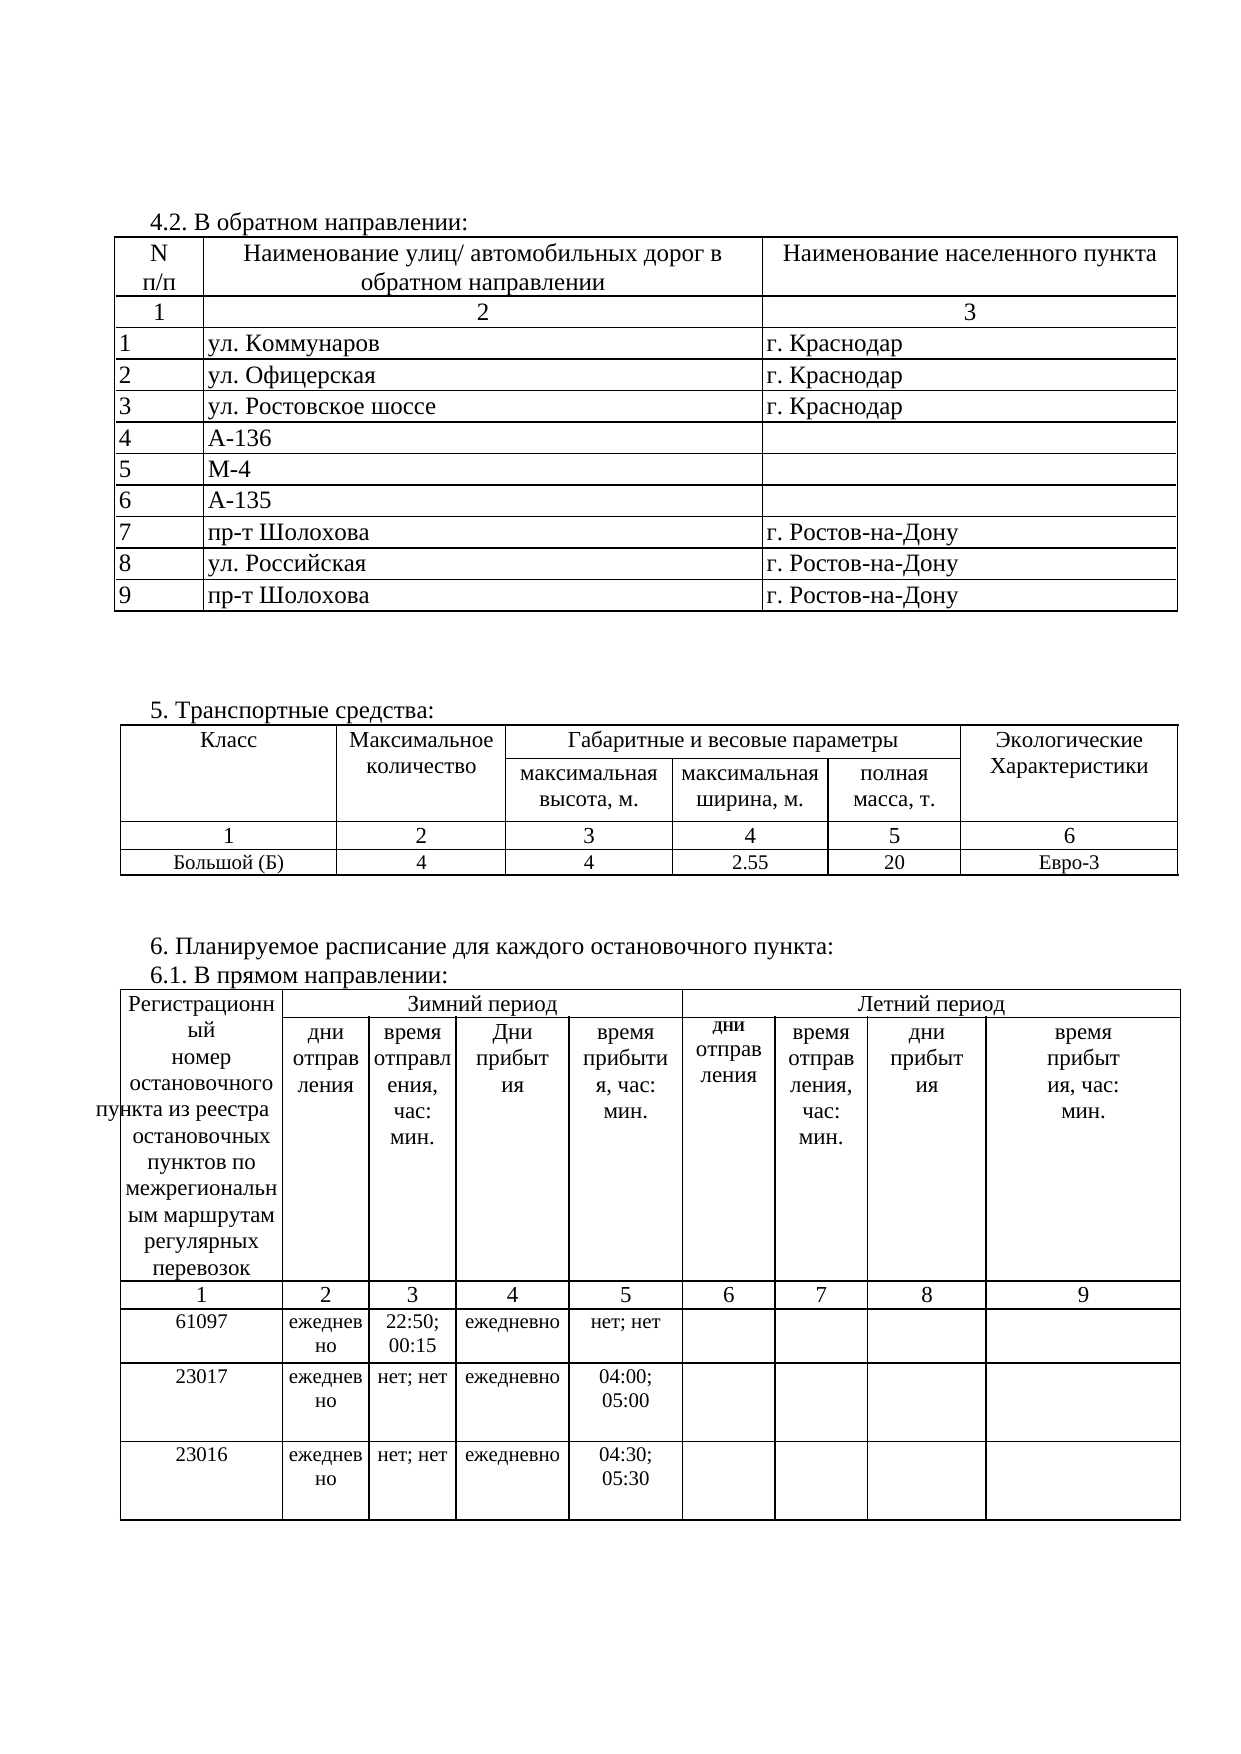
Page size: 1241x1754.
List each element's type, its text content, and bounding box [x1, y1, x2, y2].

table_cell полная масса, т. [829, 759, 960, 821]
table_cell 2 [204, 297, 762, 327]
table_cell г. Краснодар [763, 358, 1177, 390]
table_cell 7 [115, 517, 203, 547]
table_header N п/п [115, 238, 203, 295]
table_cell 5 [570, 1282, 682, 1308]
table_cell 3 [506, 822, 672, 849]
table_cell дни прибыт ия [868, 1018, 985, 1280]
table_cell [776, 1442, 867, 1519]
table_cell время отправл ения, час: мин. [370, 1018, 455, 1280]
table_cell пр-т Шолохова [204, 517, 762, 547]
table_cell ежедневно [283, 1364, 368, 1441]
table_cell Дни прибыт ия [457, 1018, 568, 1280]
table_cell нет; нет [570, 1310, 682, 1362]
table_cell 2 [337, 822, 505, 849]
table_cell г. Краснодар [763, 390, 1177, 421]
table_cell 4 [115, 422, 203, 453]
table_cell нет; нет [370, 1364, 455, 1441]
table_header Максимальное количество [337, 726, 505, 821]
table_cell время прибыт ия, час: мин. [987, 1018, 1180, 1280]
table_cell [763, 421, 1177, 453]
table_cell 6 [115, 485, 203, 516]
table_header Наименование улиц/ автомобильных дорог в обратном направлении [204, 238, 762, 295]
table_cell г. Ростов-на-Дону [763, 516, 1177, 547]
table_cell [683, 1442, 774, 1519]
table_cell г. Ростов-на-Дону [763, 579, 1177, 610]
table_cell 04:00; 05:00 [570, 1364, 682, 1441]
table_cell 6 [961, 822, 1177, 849]
table_cell [763, 453, 1177, 484]
text 4.2. В обратном направлении: [150, 207, 1090, 236]
table_cell 04:30; 05:30 [570, 1442, 682, 1519]
table_cell максимальная ширина, м. [673, 759, 827, 821]
table_cell пр-т Шолохова [204, 580, 762, 610]
table_cell 22:50; 00:15 [370, 1310, 455, 1362]
table_cell ежедневно [457, 1310, 568, 1362]
table_cell [776, 1310, 867, 1362]
table_cell дни отправ ления [283, 1018, 368, 1280]
table_cell [868, 1442, 985, 1519]
table_cell 8 [868, 1282, 985, 1308]
table_cell М-4 [204, 454, 762, 484]
table_cell 5 [115, 454, 203, 484]
table_cell 23016 [121, 1442, 282, 1519]
table_cell [987, 1310, 1180, 1362]
table_cell ДНИ отправ ления [683, 1018, 774, 1280]
table_cell ежедневно [283, 1442, 368, 1519]
text 5. Транспортные средства: [150, 695, 1090, 724]
table_header Класс [121, 726, 336, 821]
table_cell 61097 [121, 1310, 282, 1362]
table_header Наименование населенного пункта [763, 238, 1177, 295]
table_cell 4 [673, 822, 827, 849]
table_cell 7 [776, 1282, 867, 1308]
table_cell время прибыти я, час: мин. [570, 1018, 682, 1280]
table_cell ул. Коммунаров [204, 328, 762, 358]
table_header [121, 990, 282, 1280]
text 6.1. В прямом направлении: [150, 960, 1090, 988]
table_cell ежедневно [457, 1364, 568, 1441]
table_cell [763, 484, 1177, 516]
table_cell 1 [115, 296, 203, 327]
table_cell [987, 1364, 1180, 1441]
table_cell г. Ростов-на-Дону [763, 547, 1177, 578]
table_cell 9 [987, 1282, 1180, 1308]
table_cell 4 [506, 850, 672, 874]
table_cell нет; нет [370, 1442, 455, 1519]
table_cell А-135 [204, 486, 762, 516]
table_cell Евро-3 [961, 850, 1177, 874]
table_cell 3 [115, 391, 203, 421]
table_cell ул. Российская [204, 549, 762, 578]
table_cell ежедневно [457, 1442, 568, 1519]
table_header Зимний период [283, 990, 682, 1016]
table_cell 20 [829, 850, 960, 874]
table_cell 3 [763, 295, 1177, 327]
table_cell 6 [683, 1282, 774, 1308]
table_cell г. Краснодар [763, 327, 1177, 358]
table_cell 5 [829, 822, 960, 849]
table_cell 1 [121, 1282, 282, 1308]
table_cell [868, 1310, 985, 1362]
table_cell ежедневно [283, 1310, 368, 1362]
table_cell ул. Ростовское шоссе [204, 391, 762, 421]
table_cell Большой (Б) [121, 850, 336, 874]
table_header Летний период [683, 990, 1180, 1016]
table_cell ул. Офицерская [204, 360, 762, 390]
table_cell 8 [115, 548, 203, 578]
table_cell [987, 1442, 1180, 1519]
table_cell [683, 1310, 774, 1362]
table_cell 4 [337, 850, 505, 874]
table_cell 2.55 [673, 850, 827, 874]
table_cell 2 [283, 1282, 368, 1308]
table_cell А-136 [204, 423, 762, 453]
table_cell максимальная высота, м. [506, 759, 672, 821]
table_cell 9 [115, 580, 203, 610]
table_cell 2 [115, 359, 203, 390]
table_cell 3 [370, 1282, 455, 1308]
table_cell время отправ ления, час: мин. [776, 1018, 867, 1280]
table_cell 4 [457, 1282, 568, 1308]
table_cell 1 [115, 328, 203, 358]
table_header Габаритные и весовые параметры [506, 726, 960, 757]
table_header Экологические Характеристики [961, 726, 1177, 821]
table_cell [776, 1364, 867, 1441]
table_cell [683, 1364, 774, 1441]
table_cell 1 [121, 822, 336, 849]
table_cell 23017 [121, 1364, 282, 1441]
text 6. Планируемое расписание для каждого остановочного пункта: [150, 931, 1090, 960]
table_cell [868, 1364, 985, 1441]
